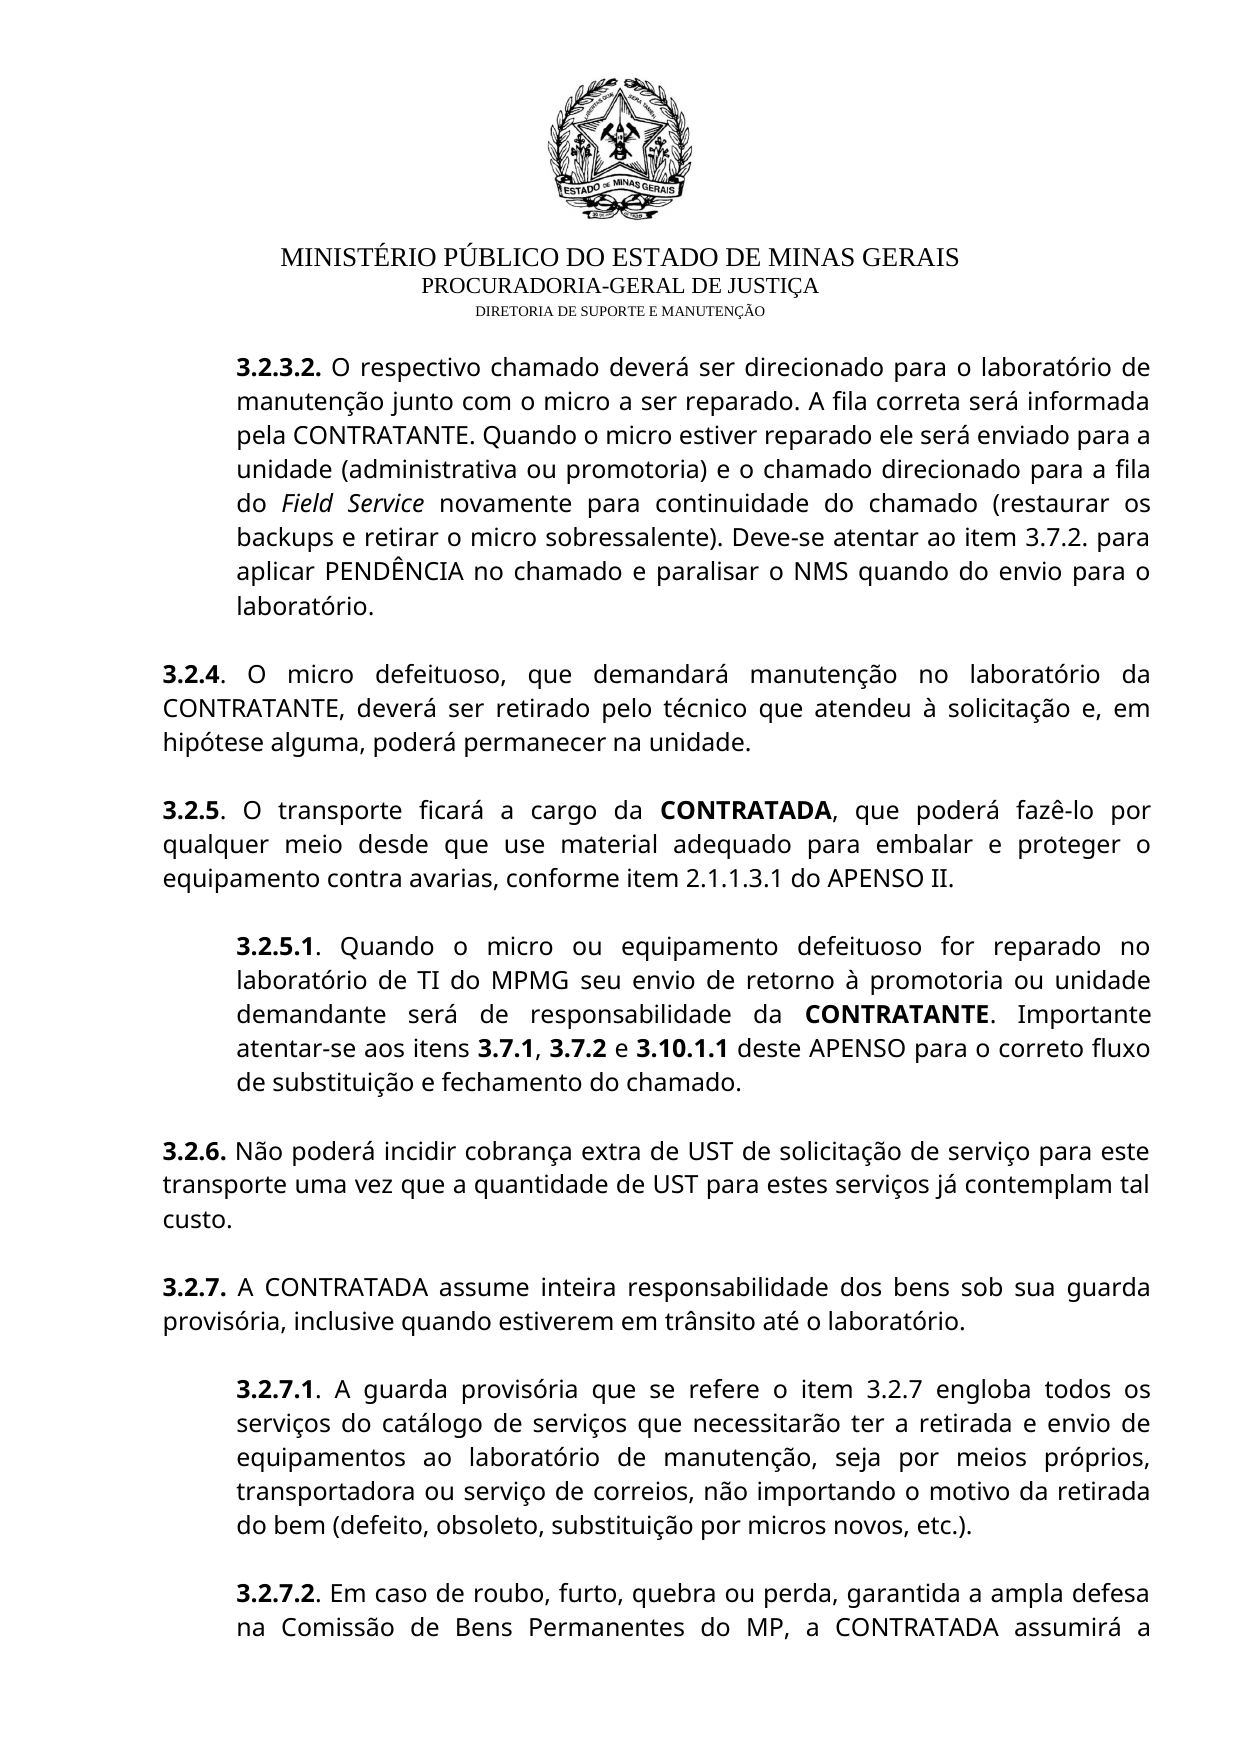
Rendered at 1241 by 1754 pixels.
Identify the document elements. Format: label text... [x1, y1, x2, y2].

text 3.2.4. O micro defeituoso, que demandará manutenção no laboratório da CONTRATANTE, deverá ser retirado pelo técnico que atendeu à solicitação e, em hipótese alguma, poderá permanecer na unidade. [162, 656, 1152, 758]
text 3.2.7. A CONTRATADA assume inteira responsabilidade dos bens sob sua guarda provisória, inclusive quando estiverem em trânsito até o laboratório. [162, 1269, 1152, 1337]
picture [546, 73, 695, 223]
text 3.2.6. Não poderá incidir cobrança extra de UST de solicitação de serviço para este transporte uma vez que a quantidade de UST para estes serviços já contemplam tal custo. [162, 1133, 1152, 1235]
text 3.2.7.1. A guarda provisória que se refere o item 3.2.7 engloba todos os serviços do catálogo de serviços que necessitarão ter a retirada e envio de equipamentos ao laboratório de manutenção, seja por meios próprios, transportadora ou serviço de correios, não importando o motivo da retirada do bem (defeito, obsoleto, substituição por micros novos, etc.). [236, 1372, 1152, 1542]
text 3.2.3.2. O respectivo chamado deverá ser direcionado para o laboratório de manutenção junto com o micro a ser reparado. A fila correta será informada pela CONTRATANTE. Quando o micro estiver reparado ele será enviado para a unidade (administrativa ou promotoria) e o chamado direcionado para a fila do Field Service novamente para continuidade do chamado (restaurar os backups e retirar o micro sobressalente). Deve-se atentar ao item 3.7.2. para aplicar PENDÊNCIA no chamado e paralisar o NMS quando do envio para o laboratório. [236, 350, 1152, 622]
text 3.2.5.1. Quando o micro ou equipamento defeituoso for reparado no laboratório de TI do MPMG seu envio de retorno à promotoria ou unidade demandante será de responsabilidade da CONTRATANTE. Importante atentar-se aos itens 3.7.1, 3.7.2 e 3.10.1.1 deste APENSO para o correto fluxo de substituição e fechamento do chamado. [236, 929, 1152, 1099]
text 3.2.5. O transporte ficará a cargo da CONTRATADA, que poderá fazê-lo por qualquer meio desde que use material adequado para embalar e proteger o equipamento contra avarias, conforme item 2.1.1.3.1 do APENSO II. [162, 792, 1152, 895]
